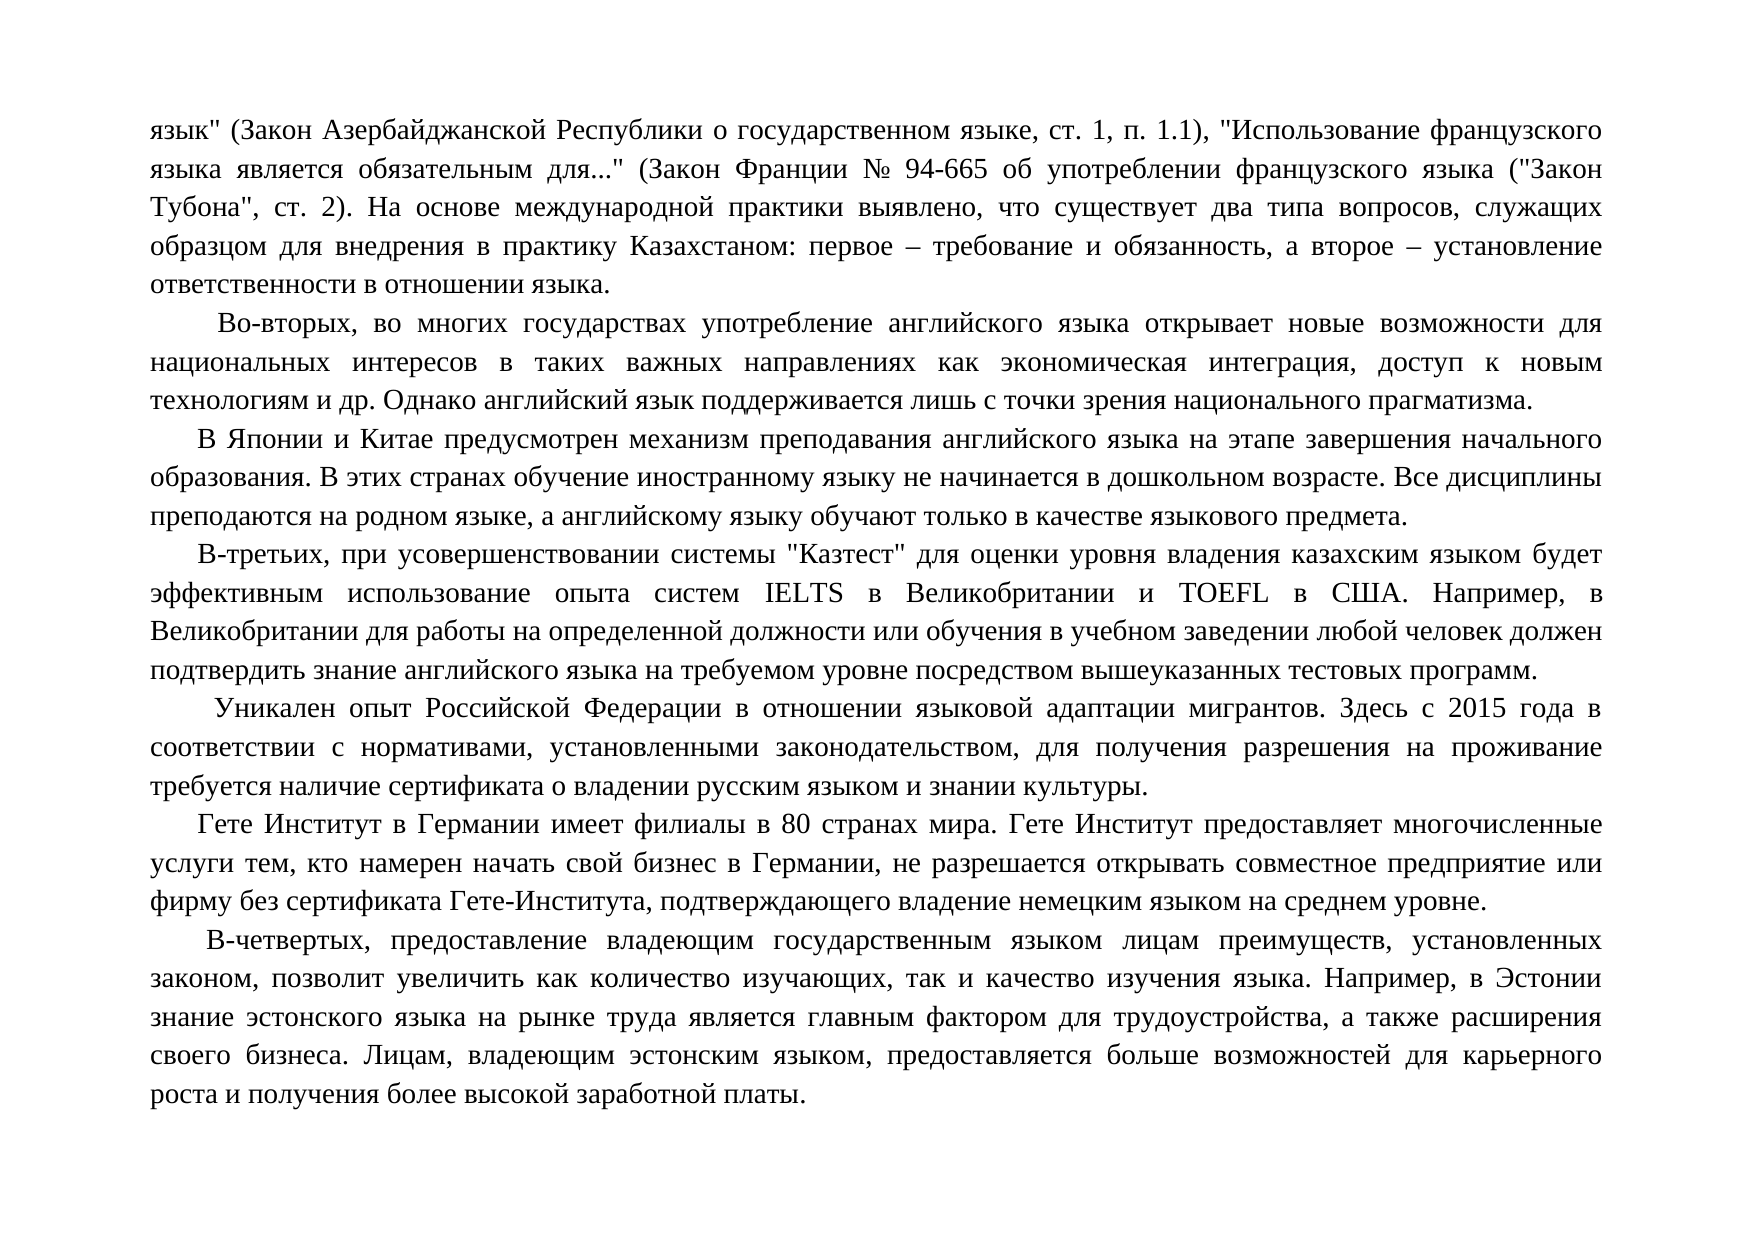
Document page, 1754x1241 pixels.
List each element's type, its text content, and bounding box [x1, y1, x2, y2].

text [150, 112, 1604, 300]
text В-третьих, при усовершенствовании системы "Казтест" для оценки уровня владения казахским языком будет эффективным использование опыта систем IELTS в Великобритании и TOEFL в США. Например, в Великобритании для работы на определенной должности или обучения в учебном заведении любой человек должен подтвердить знание английского языка на требуемом уровне посредством вышеуказанных тестовых программ. [150, 536, 1604, 686]
text Гете Институт в Германии имеет филиалы в 80 странах мира. Гете Институт предоставляет многочисленные услуги тем, кто намерен начать свой бизнес в Германии, не разрешается открывать совместное предприятие или фирму без сертификата Гете-Института, подтверждающего владение немецким языком на среднем уровне. [150, 806, 1604, 917]
text В Японии и Китае предусмотрен механизм преподавания английского языка на этапе завершения начального образования. В этих странах обучение иностранному языку не начинается в дошкольном возрасте. Все дисциплины преподаются на родном языке, а английскому языку обучают только в качестве языкового предмета. [150, 421, 1604, 531]
text Во-вторых, во многих государствах употребление английского языка открывает новые возможности для национальных интересов в таких важных направлениях как экономическая интеграция, доступ к новым технологиям и др. Однако английский язык поддерживается лишь с точки зрения национального прагматизма. [150, 305, 1604, 416]
text Уникален опыт Российской Федерации в отношении языковой адаптации мигрантов. Здесь с 2015 года в соответствии с нормативами, установленными законодательством, для получения разрешения на проживание требуется наличие сертификата о владении русским языком и знании культуры. [150, 691, 1604, 801]
text В-четвертых, предоставление владеющим государственным языком лицам преимуществ, установленных законом, позволит увеличить как количество изучающих, так и качество изучения языка. Например, в Эстонии знание эстонского языка на рынке труда является главным фактором для трудоустройства, а также расширения своего бизнеса. Лицам, владеющим эстонским языком, предоставляется больше возможностей для карьерного роста и получения более высокой заработной платы. [150, 922, 1604, 1109]
